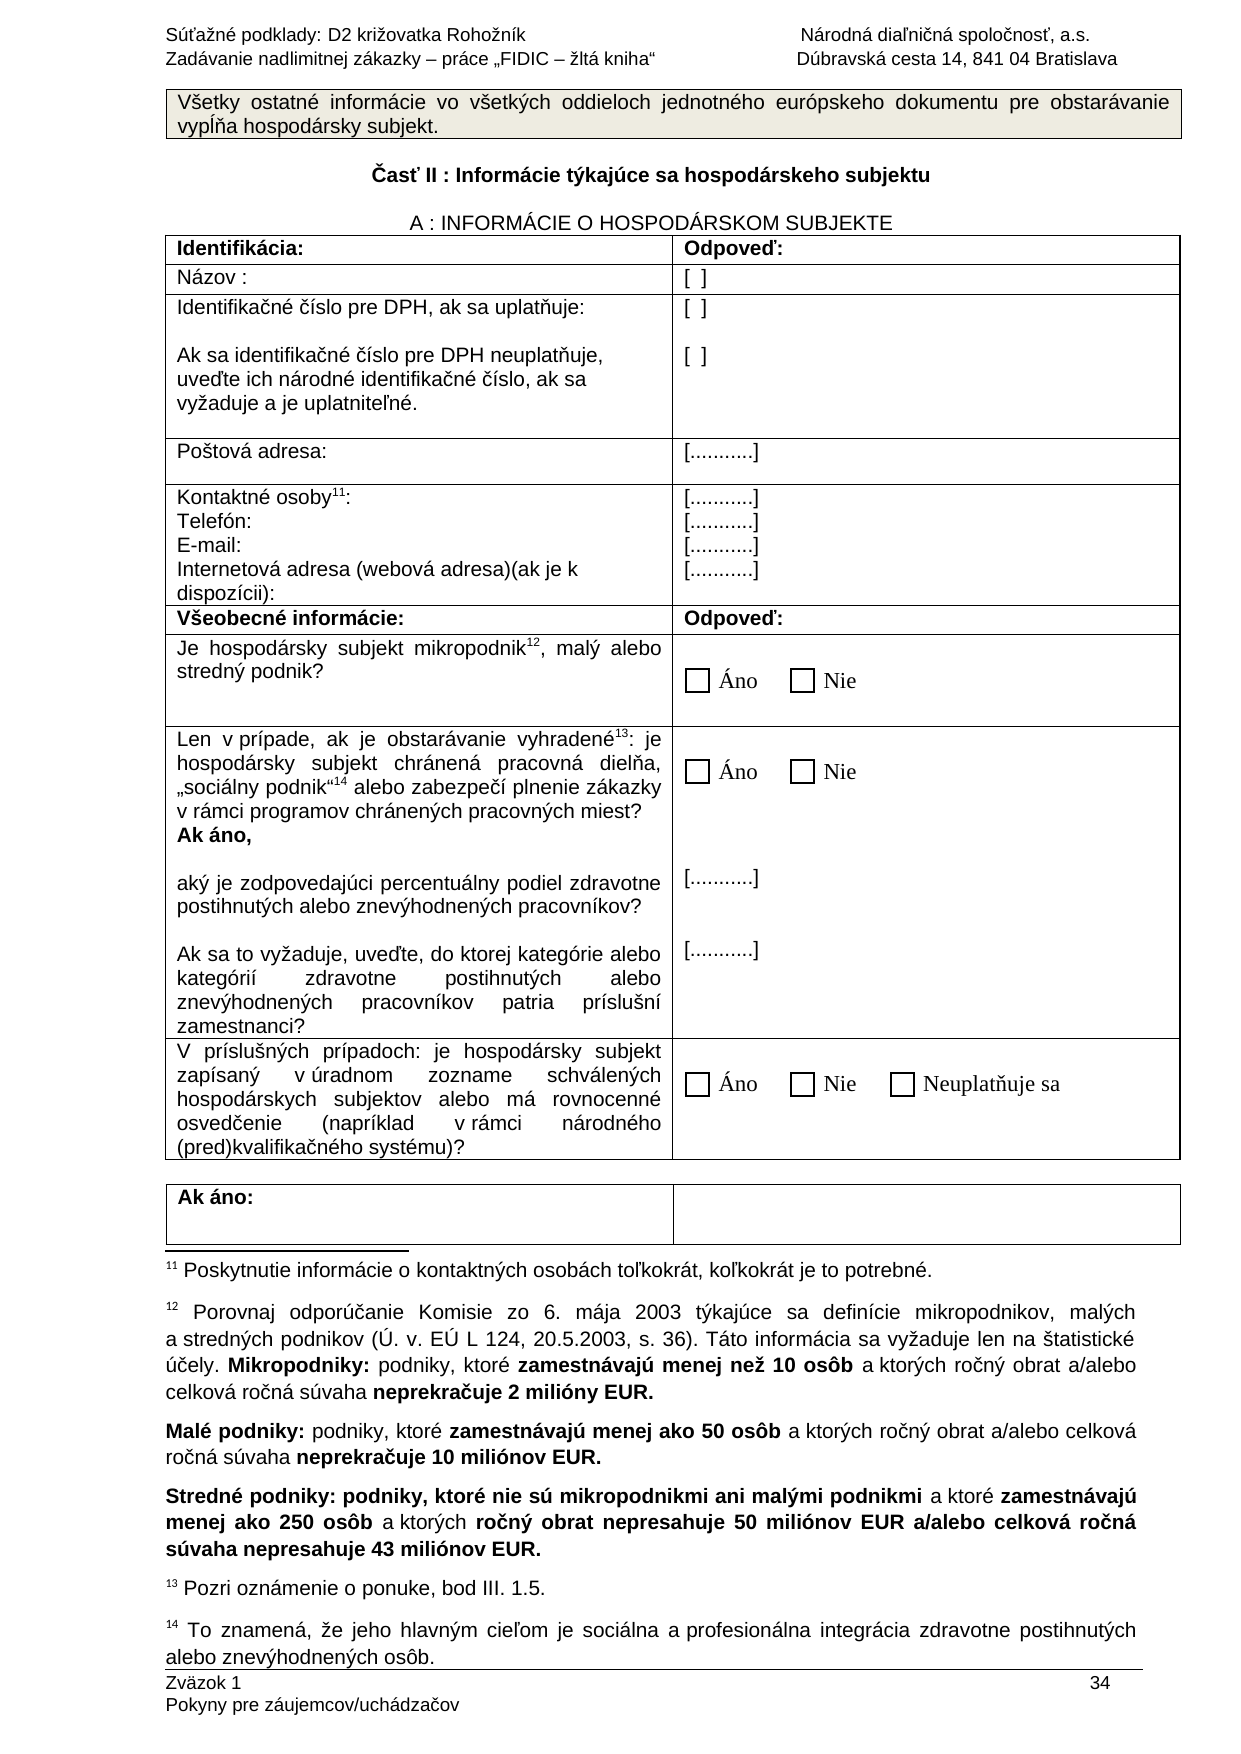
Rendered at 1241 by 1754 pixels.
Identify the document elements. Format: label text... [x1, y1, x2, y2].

table_cell Všeobecné informácie: [166, 606, 672, 634]
table_cell Identifikačné číslo pre DPH, ak sa uplatňuje: Ak sa identifikačné číslo pre DPH neuplatňuje, uveďte ich národné identifikačné číslo, ak sa vyžaduje a je uplatniteľné. [166, 295, 672, 438]
table_cell [673, 1039, 1179, 1159]
table_header Identifikácia: [166, 236, 672, 264]
table_cell [ ] [ ] [673, 295, 1179, 438]
table_cell V príslušných prípadoch: je hospodársky subjekt zapísaný v úradnom zozname schválených hospodárskych subjektov alebo má rovnocenné osvedčenie (napríklad v rámci národného (pred)kvalifikačného systému)? [166, 1039, 672, 1159]
table_cell [673, 635, 1179, 726]
table_header Všetky ostatné informácie vo všetkých oddieloch jednotného európskeho dokumentu pre obstarávanie vypĺňa hospodársky subjekt. [167, 90, 1181, 138]
table_cell Je hospodársky subjekt mikropodnik, malý alebo stredný podnik? [166, 635, 672, 726]
table_cell [...........] [673, 439, 1179, 484]
text Časť II : Informácie týkajúce sa hospodárskeho subjektu [165, 163, 1137, 187]
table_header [674, 1185, 1180, 1243]
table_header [167, 1185, 673, 1243]
table_cell Len v prípade, ak je obstarávanie vyhradené: je hospodársky subjekt chránená pracovná dielňa, „sociálny podnik“ alebo zabezpečí plnenie zákazky v rámci programov chránených pracovných miest? Ak áno, aký je zodpovedajúci percentuálny podiel zdravotne postihnutých alebo znevýhodnených pracovníkov? Ak sa to vyžaduje, uveďte, do ktorej kategórie alebo kategórií zdravotne postihnutých alebo znevýhodnených pracovníkov patria príslušní zamestnanci? [166, 727, 672, 1038]
table_cell Kontaktné osoby: Telefón: E-mail: Internetová adresa (webová adresa)(ak je k dispozícii): [166, 485, 672, 605]
table_cell [ ] [673, 265, 1179, 293]
table_cell Názov : [166, 265, 672, 293]
text A : INFORMÁCIE O HOSPODÁRSKOM SUBJEKTE [165, 211, 1137, 234]
table_cell [...........] [...........] [673, 727, 1179, 1038]
table_cell [...........] [...........] [...........] [...........] [673, 485, 1179, 605]
table_cell Poštová adresa: [166, 439, 672, 484]
table_header Odpoveď: [673, 236, 1179, 264]
table_cell Odpoveď: [673, 606, 1179, 634]
